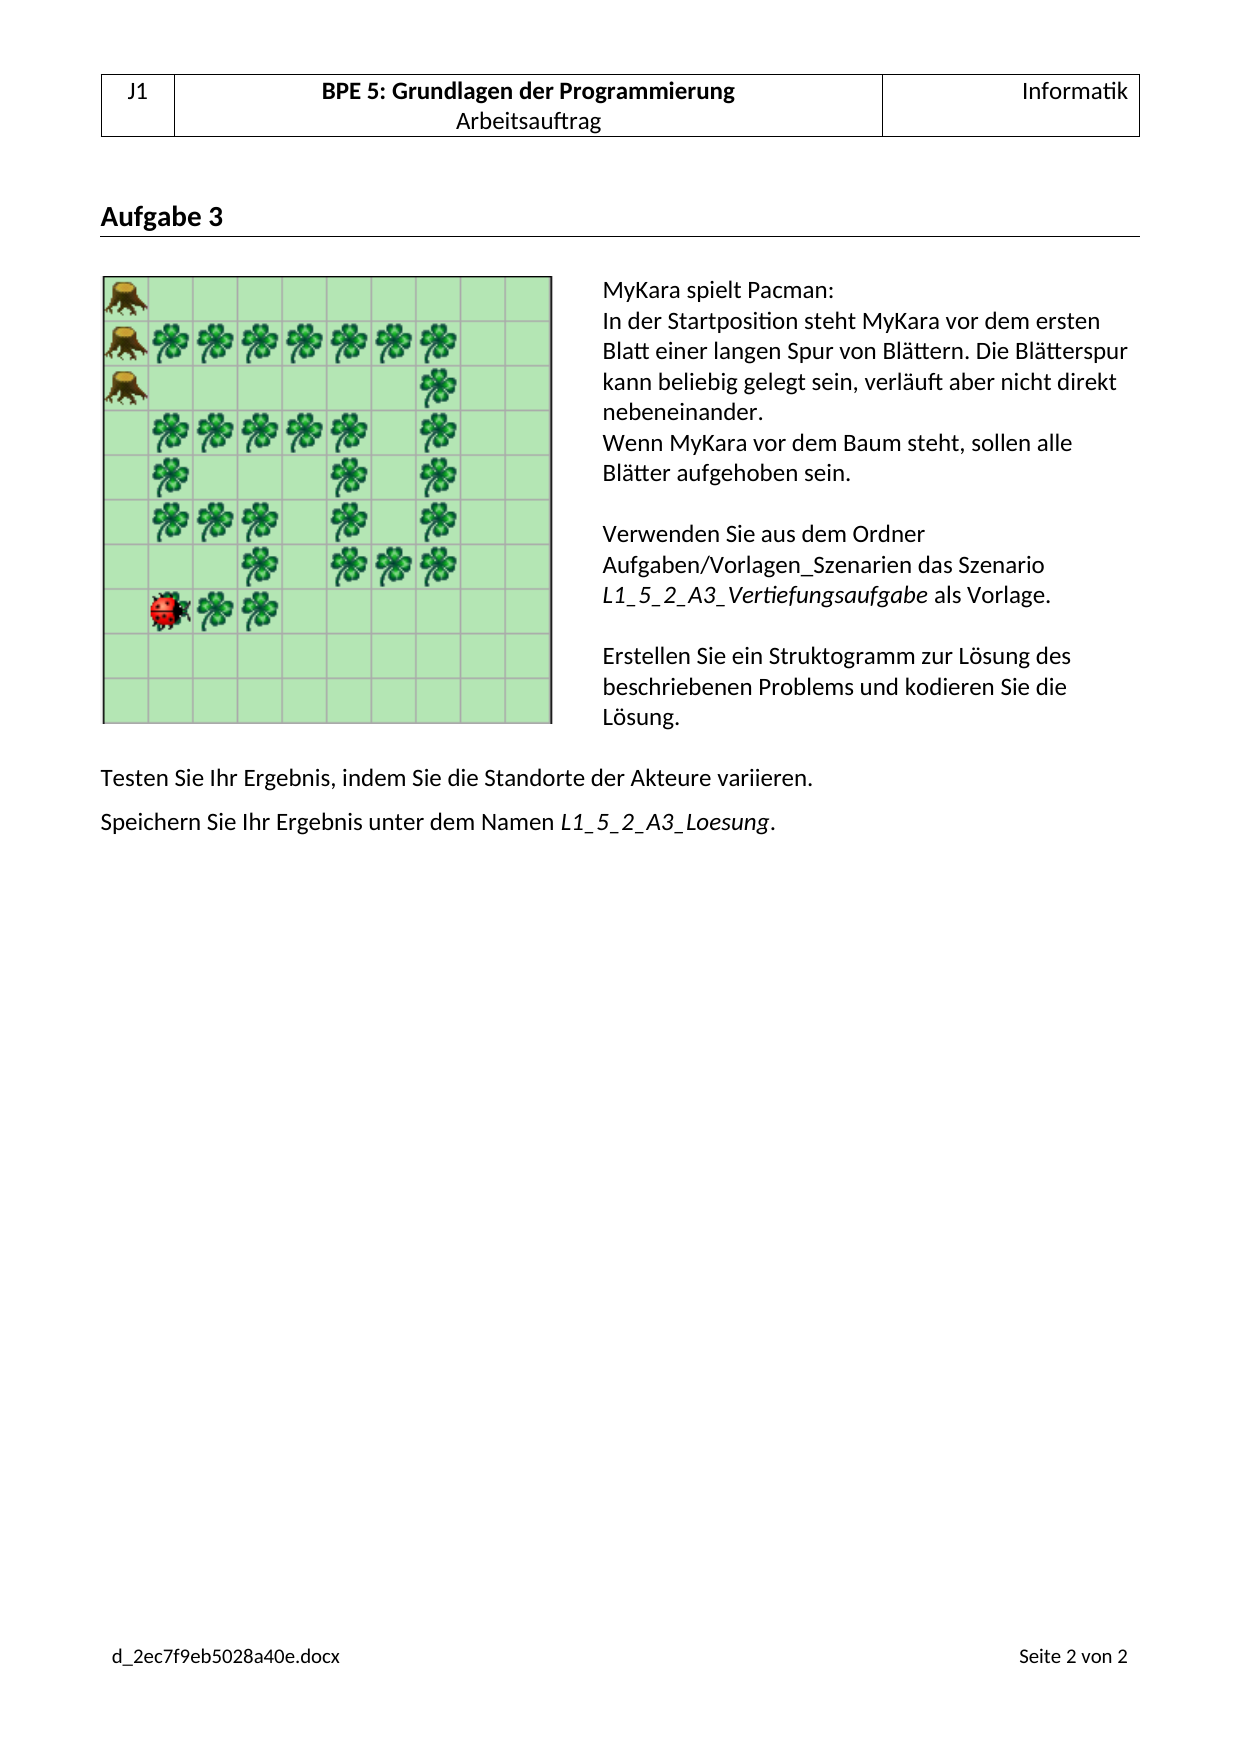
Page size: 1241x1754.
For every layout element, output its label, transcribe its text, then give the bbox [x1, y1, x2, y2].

text Erstellen Sie ein Struktogramm zur Lösung des beschriebenen Problems und kodieren Sie die Lösung. [602, 641, 1140, 732]
text Wenn MyKara vor dem Baum steht, sollen alle Blätter aufgehoben sein. [602, 427, 1140, 488]
text Testen Sie Ihr Ergebnis, indem Sie die Standorte der Akteure variieren. [100, 763, 1181, 793]
text In der Startposition steht MyKara vor dem ersten Blatt einer langen Spur von Blättern. Die Blätterspur kann beliebig gelegt sein, verläuft aber nicht direkt nebeneinander. [602, 305, 1140, 427]
text MyKara spielt Pacman: [602, 274, 1140, 305]
picture [100, 276, 554, 724]
text Verwenden Sie aus dem Ordner Aufgaben/Vorlagen_Szenarien das Szenario L1_5_2_A3_Vertiefungsaufgabe als Vorlage. [602, 518, 1140, 610]
text Aufgabe 3 [100, 198, 1140, 236]
text Speichern Sie Ihr Ergebnis unter dem Namen L1_5_2_A3_Loesung. [100, 806, 1151, 836]
